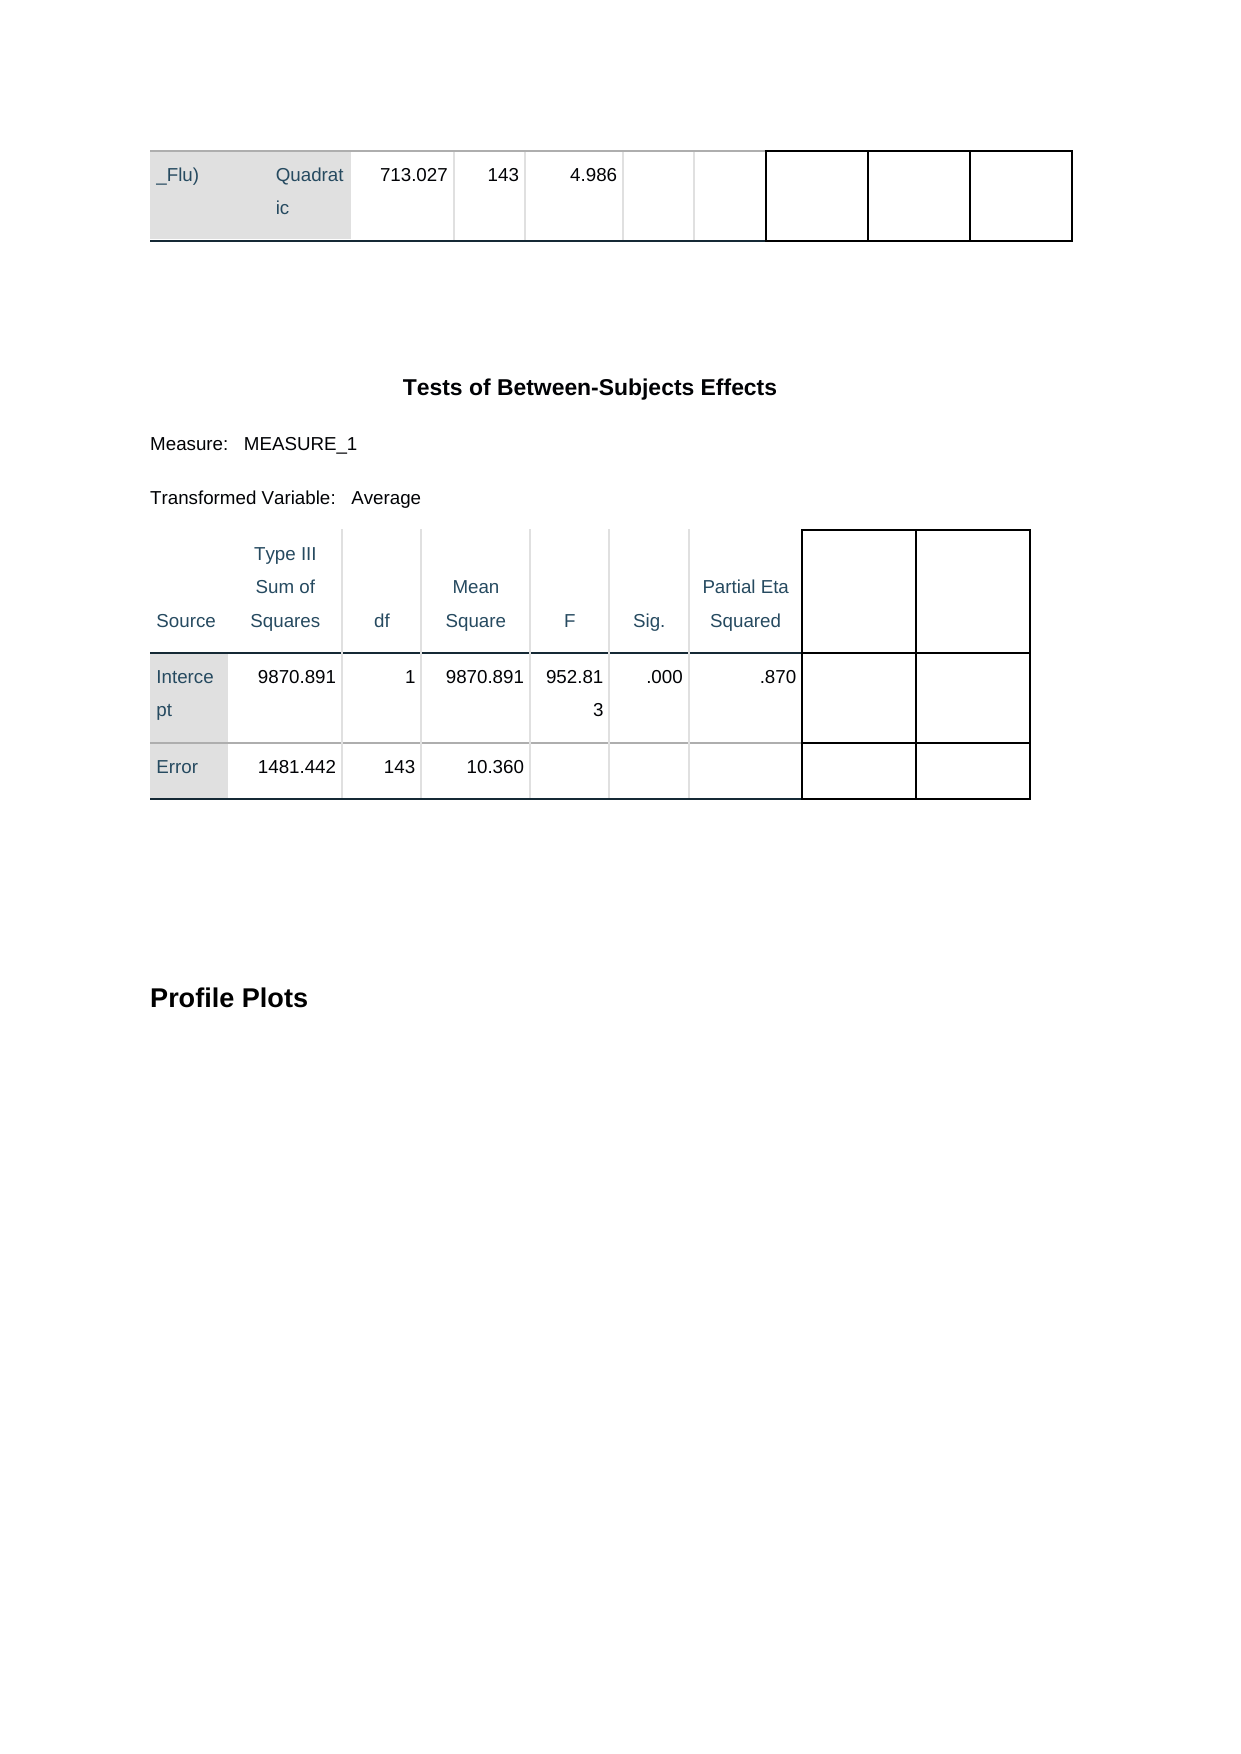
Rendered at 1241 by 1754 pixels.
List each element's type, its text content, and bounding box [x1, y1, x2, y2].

table_cell [971, 152, 1071, 239]
table_cell [690, 744, 801, 798]
table_cell [610, 744, 688, 798]
table_cell [624, 152, 693, 239]
table_cell 143 [455, 152, 524, 239]
table_cell [869, 152, 969, 239]
table_cell Measure: MEASURE_1 [150, 421, 1029, 475]
text Profile Plots [150, 982, 1090, 1013]
table_cell 952.813 [531, 654, 608, 742]
table_cell Error [150, 744, 228, 798]
table_cell Partial Eta Squared [690, 529, 801, 652]
table_cell 4.986 [526, 152, 622, 239]
table_cell [531, 744, 608, 798]
table_cell [767, 152, 867, 239]
table_cell Source [150, 529, 228, 652]
table_cell Sig. [610, 529, 688, 652]
table_cell 9870.891 [228, 654, 341, 742]
table_cell Intercept [150, 654, 228, 742]
table_cell Mean Square [422, 529, 529, 652]
table_cell F [531, 529, 608, 652]
table_cell .000 [610, 654, 688, 742]
table_cell [803, 654, 915, 742]
table_cell 9870.891 [422, 654, 529, 742]
table_cell 1 [343, 654, 420, 742]
table_cell Transformed Variable: Average [150, 475, 1029, 529]
table_cell 10.360 [422, 744, 529, 798]
table_cell Type III Sum of Squares [228, 529, 341, 652]
table_cell .870 [690, 654, 801, 742]
table_cell [695, 152, 765, 239]
table_cell Quadratic [269, 152, 351, 239]
table_cell [917, 744, 1029, 798]
table_header Tests of Between-Subjects Effects [150, 367, 1029, 421]
table_cell [917, 654, 1029, 742]
table_cell [803, 744, 915, 798]
table_cell [917, 531, 1029, 652]
table_cell [803, 531, 915, 652]
table_cell 1481.442 [228, 744, 341, 798]
table_cell df [343, 529, 420, 652]
table_cell 713.027 [351, 152, 453, 239]
table_cell 143 [343, 744, 420, 798]
table_cell Error(Comp_Flu) [150, 152, 269, 239]
